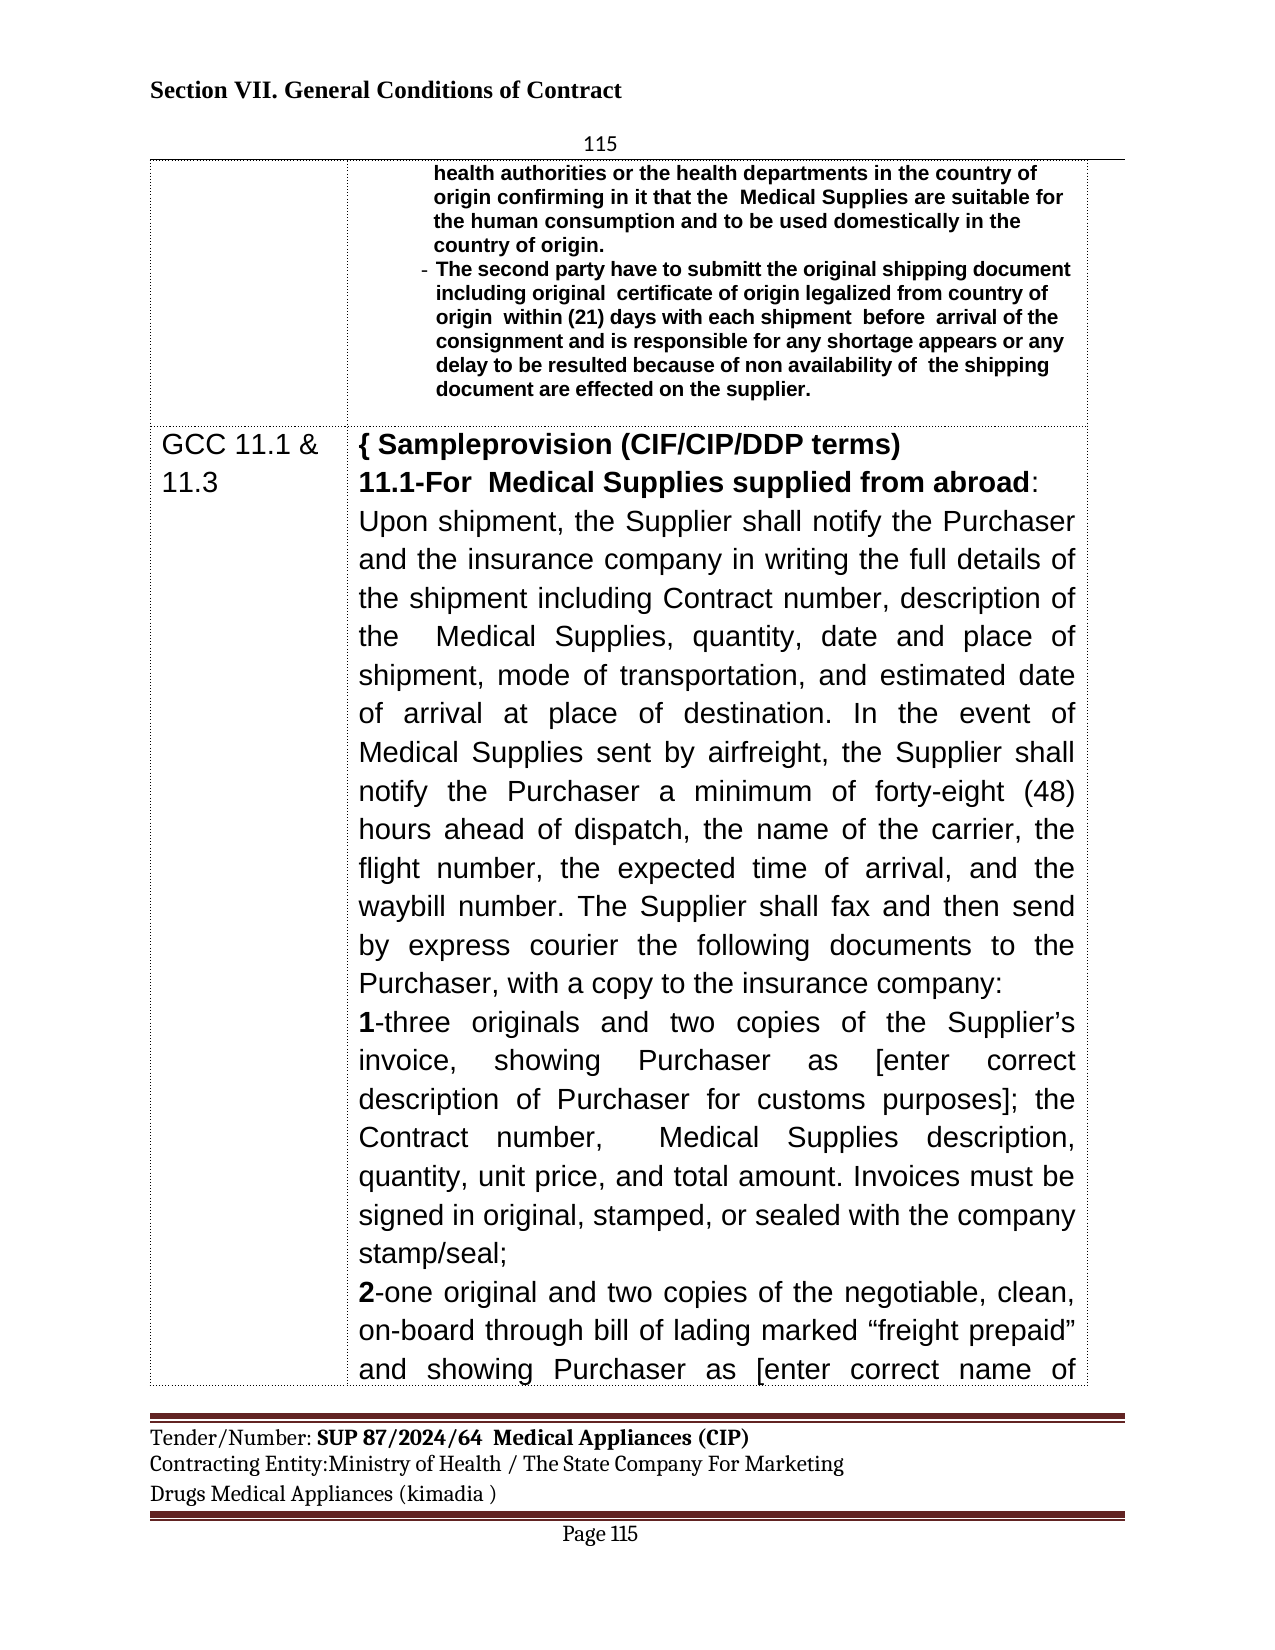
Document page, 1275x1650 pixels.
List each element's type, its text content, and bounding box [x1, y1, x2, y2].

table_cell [347, 426, 1088, 1385]
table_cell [347, 160, 1088, 426]
table_cell GCC 11 [150, 160, 347, 426]
table_cell GCC 11.1 & 11.3 [150, 426, 347, 1385]
